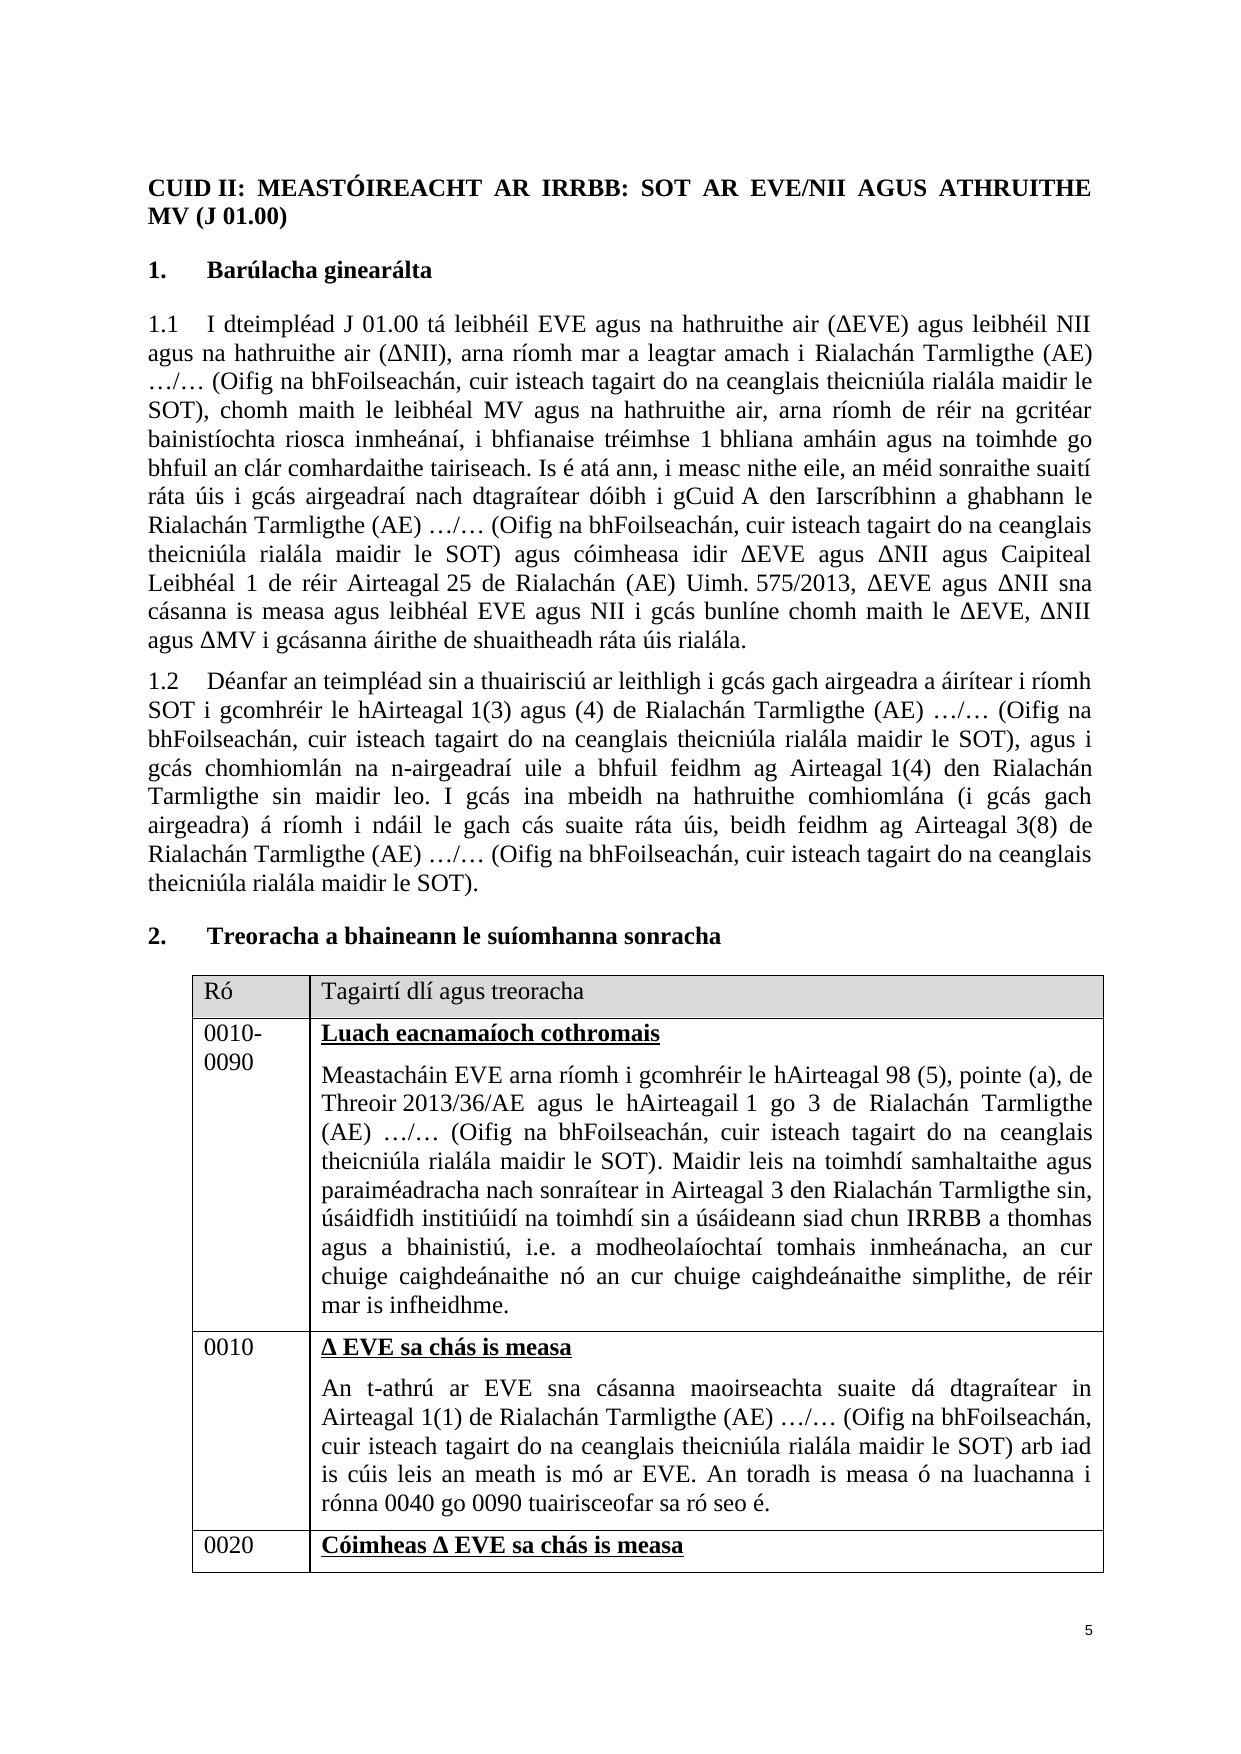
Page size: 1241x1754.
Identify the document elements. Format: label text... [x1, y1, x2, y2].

table_cell 0010-0090 [193, 1019, 309, 1331]
table_cell ∆ EVE sa chás is measa An t‑athrú ar EVE sna cásanna maoirseachta suaite dá dtagraítear in Airteagal 1(1) de Rialachán Tarmligthe (AE) …/… (Oifig na bhFoilseachán, cuir isteach tagairt do na ceanglais theicniúla rialála maidir le SOT) arb iad is cúis leis an meath is mó ar EVE. An toradh is measa ó na luachanna i rónna 0040 go 0090 tuairisceofar sa ró seo é. [311, 1332, 1103, 1529]
subtitle CUID II: MEASTÓIREACHT AR IRRBB: SOT AR EVE/NII AGUS ATHRUITHE MV (J 01.00) [148, 173, 1093, 230]
table_cell 0010 [193, 1332, 309, 1529]
text 1.1 I dteimpléad J 01.00 tá leibhéil EVE agus na hathruithe air (ΔEVE) agus leibhéil NII agus na hathruithe air (ΔNII), arna ríomh mar a leagtar amach i Rialachán Tarmligthe (AE) …/… (Oifig na bhFoilseachán, cuir isteach tagairt do na ceanglais theicniúla rialála maidir le SOT), chomh maith le leibhéal MV agus na hathruithe air, arna ríomh de réir na gcritéar bainistíochta riosca inmheánaí, i bhfianaise tréimhse 1 bhliana amháin agus na toimhde go bhfuil an clár comhardaithe tairiseach. Is é atá ann, i measc nithe eile, an méid sonraithe suaití ráta úis i gcás airgeadraí nach dtagraítear dóibh i gCuid A den Iarscríbhinn a ghabhann le Rialachán Tarmligthe (AE) …/… (Oifig na bhFoilseachán, cuir isteach tagairt do na ceanglais theicniúla rialála maidir le SOT) agus cóimheasa idir ΔEVE agus ΔNII agus Caipiteal Leibhéal 1 de réir Airteagal 25 de Rialachán (AE) Uimh. 575/2013, ΔEVE agus ΔNII sna cásanna is measa agus leibhéal EVE agus NII i gcás bunlíne chomh maith le ΔEVE, ΔNII agus ΔMV i gcásanna áirithe de shuaitheadh ráta úis rialála. [148, 309, 1093, 654]
list 1. Barúlacha ginearálta [148, 255, 1093, 284]
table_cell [311, 1531, 1103, 1572]
table_header Tagairtí dlí agus treoracha [311, 976, 1103, 1017]
list 2. Treoracha a bhaineann le suíomhanna sonracha [148, 921, 1093, 950]
text 1.2 Déanfar an teimpléad sin a thuairisciú ar leithligh i gcás gach airgeadra a áirítear i ríomh SOT i gcomhréir le hAirteagal 1(3) agus (4) de Rialachán Tarmligthe (AE) …/… (Oifig na bhFoilseachán, cuir isteach tagairt do na ceanglais theicniúla rialála maidir le SOT), agus i gcás chomhiomlán na n‑airgeadraí uile a bhfuil feidhm ag Airteagal 1(4) den Rialachán Tarmligthe sin maidir leo. I gcás ina mbeidh na hathruithe comhiomlána (i gcás gach airgeadra) á ríomh i ndáil le gach cás suaite ráta úis, beidh feidhm ag Airteagal 3(8) de Rialachán Tarmligthe (AE) …/… (Oifig na bhFoilseachán, cuir isteach tagairt do na ceanglais theicniúla rialála maidir le SOT). [148, 666, 1093, 896]
table_cell 0020 [193, 1531, 309, 1572]
table_header Ró [193, 976, 309, 1017]
table_cell Luach eacnamaíoch cothromais Meastacháin EVE arna ríomh i gcomhréir le hAirteagal 98 (5), pointe (a), de Threoir 2013/36/AE agus le hAirteagail 1 go 3 de Rialachán Tarmligthe (AE) …/… (Oifig na bhFoilseachán, cuir isteach tagairt do na ceanglais theicniúla rialála maidir le SOT). Maidir leis na toimhdí samhaltaithe agus paraiméadracha nach sonraítear in Airteagal 3 den Rialachán Tarmligthe sin, úsáidfidh institiúidí na toimhdí sin a úsáideann siad chun IRRBB a thomhas agus a bhainistiú, i.e. a modheolaíochtaí tomhais inmheánacha, an cur chuige caighdeánaithe nó an cur chuige caighdeánaithe simplithe, de réir mar is infheidhme. [311, 1019, 1103, 1331]
